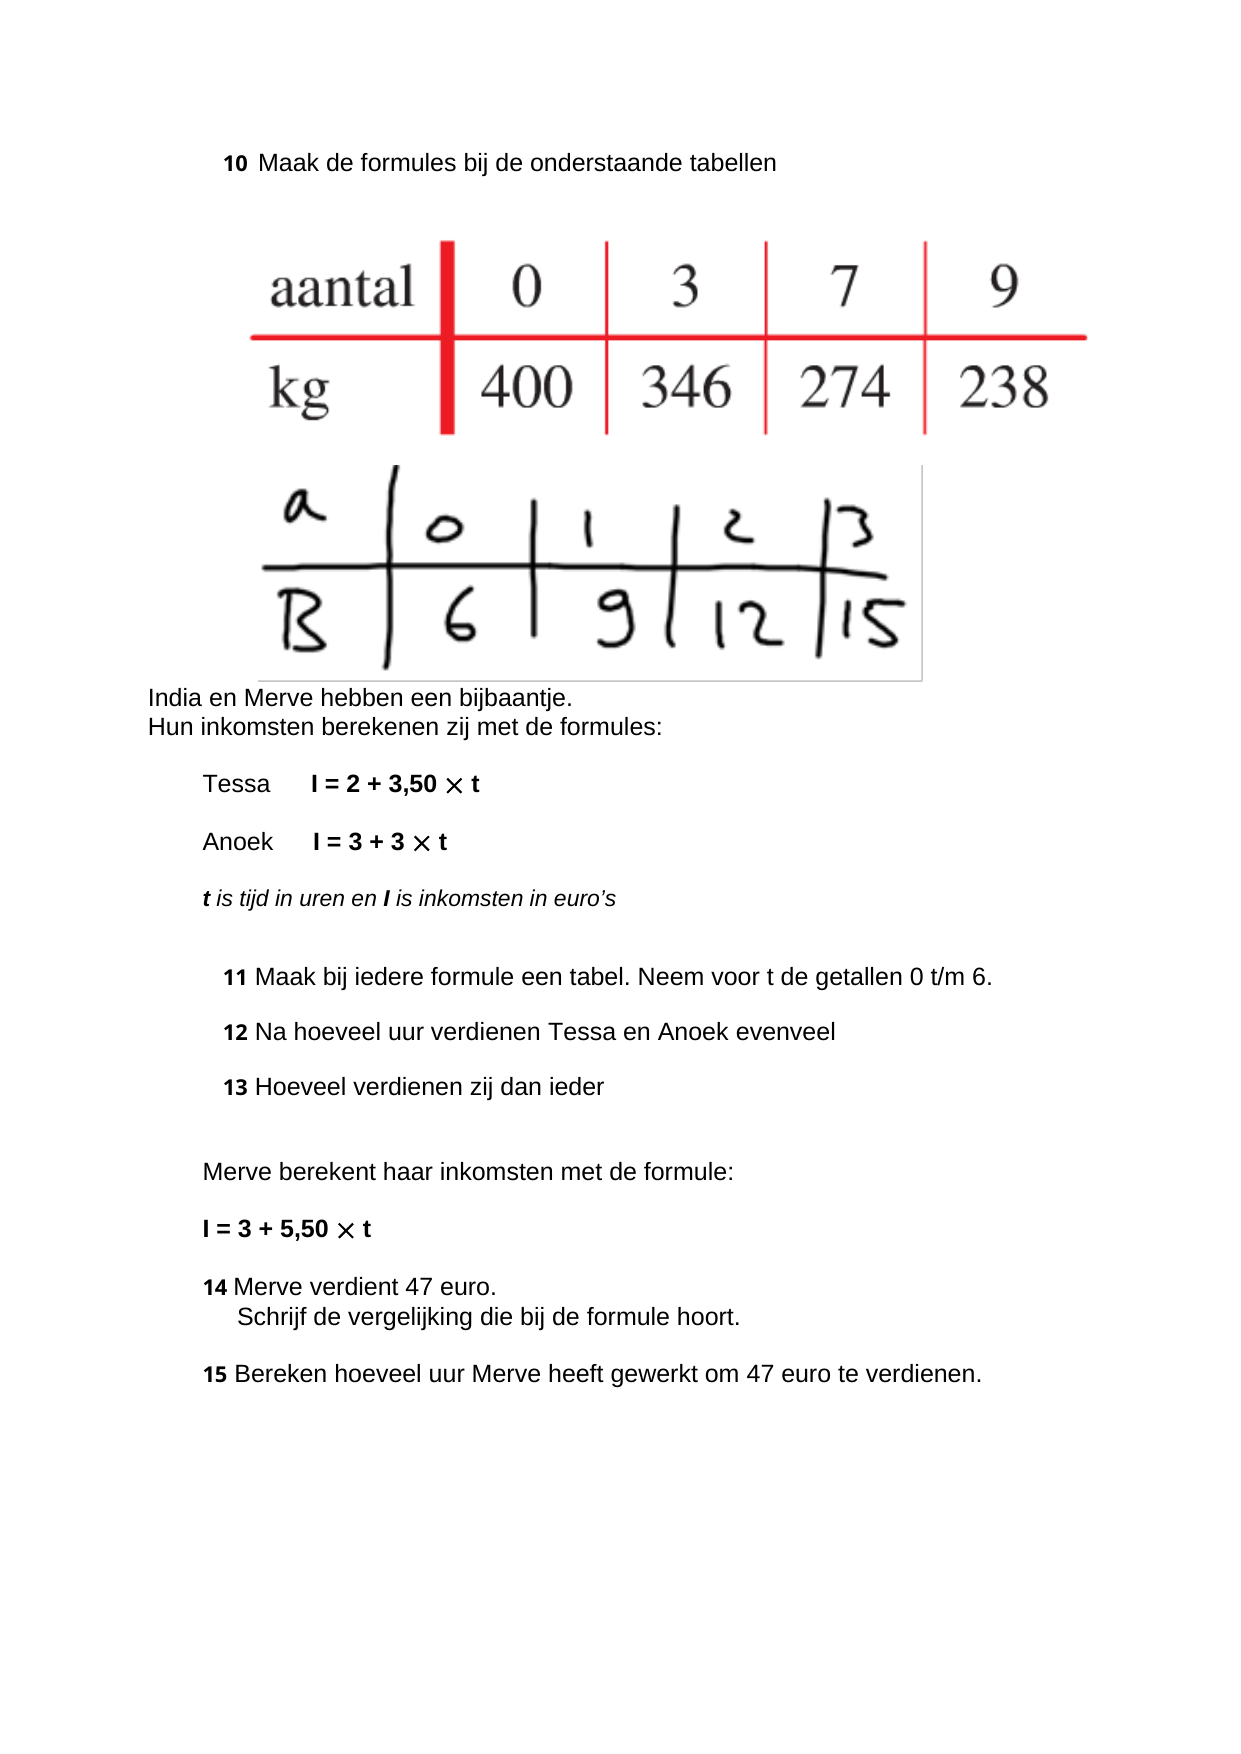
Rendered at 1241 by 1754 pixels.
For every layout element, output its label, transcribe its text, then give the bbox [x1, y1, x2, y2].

picture [258, 465, 925, 684]
text Merve berekent haar inkomsten met de formule: [202, 1157, 1093, 1186]
text t is tijd in uren en I is inkomsten in euro’s [202, 885, 1018, 911]
text 14 Merve verdient 47 euro. [202, 1272, 1018, 1302]
picture [222, 228, 1139, 461]
text 15 Bereken hoeveel uur Merve heeft gewerkt om 47 euro te verdienen. [202, 1359, 1018, 1389]
text 10 Maak de formules bij de onderstaande tabellen [223, 148, 1093, 177]
text Schrijf de vergelijking die bij de formule hoort. [202, 1302, 1018, 1331]
text 11 Maak bij iedere formule een tabel. Neem voor t de getallen 0 t/m 6. [223, 961, 1093, 991]
text 13 Hoeveel verdienen zij dan ieder [223, 1072, 1093, 1102]
text Anoek I = 3 + 3 ´ t [202, 827, 1018, 856]
text India en Merve hebben een bijbaantje. [148, 683, 1093, 712]
text 12 Na hoeveel uur verdienen Tessa en Anoek evenveel [223, 1017, 1093, 1047]
text Hun inkomsten berekenen zij met de formules: [148, 712, 1093, 741]
text Tessa I = 2 + 3,50 ´ t [202, 769, 1018, 798]
text I = 3 + 5,50 ´ t [202, 1214, 1018, 1243]
